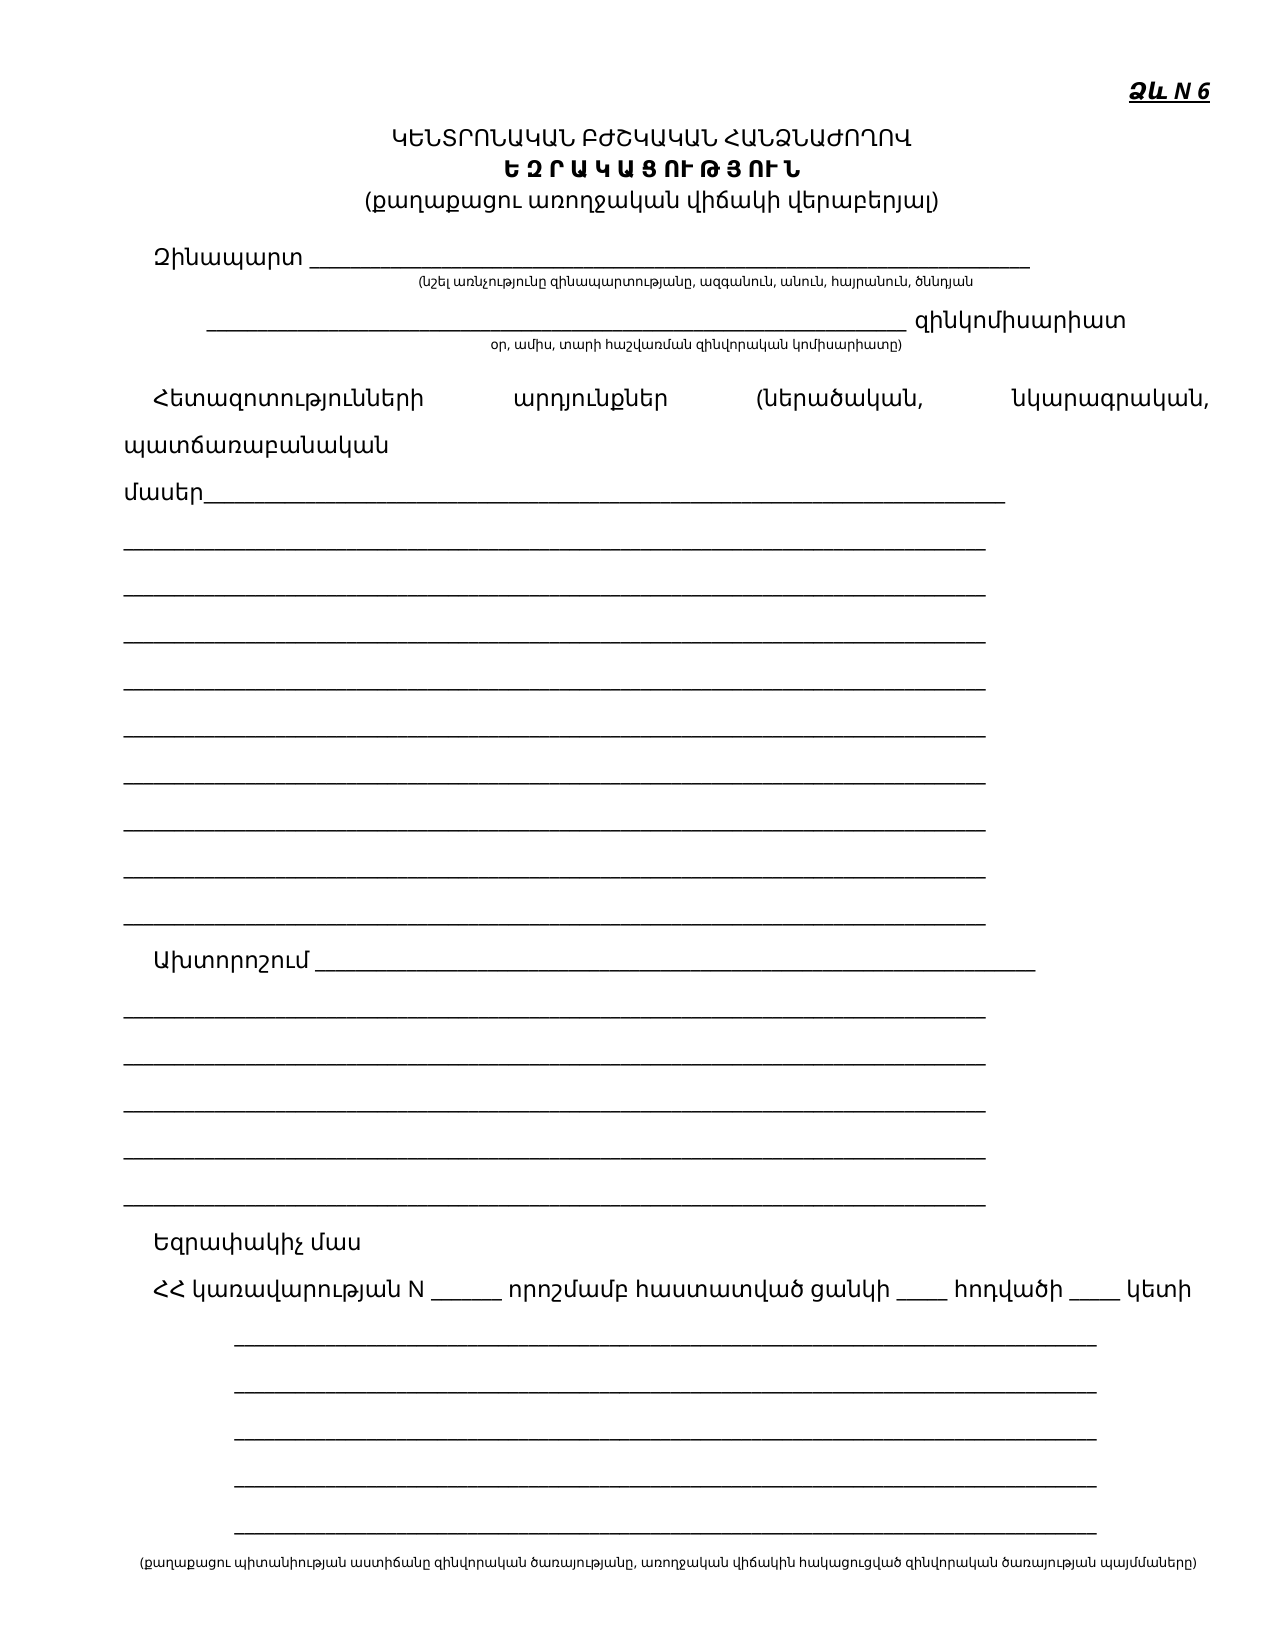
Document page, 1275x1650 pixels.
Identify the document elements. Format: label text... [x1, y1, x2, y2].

text _____________________________________________________________________________________ [123, 522, 1209, 554]
text _____________________________________________________________________________________ [123, 1085, 1209, 1116]
text _____________________________________________________________________________________ [123, 991, 1209, 1022]
text (նշել առնչությունը զինապարտությանը, ազգանուն, անուն, հայրանուն, ծննդյան _____________________________________________________________________ զինկոմիսարիատ [123, 272, 1209, 335]
text _____________________________________________________________________________________ [123, 804, 1209, 835]
text _____________________________________________________________________________________ [123, 1179, 1209, 1210]
text (քաղաքացու պիտանիության աստիճանը զինվորական ծառայությանը, առողջական վիճակին հակացուցված զինվորական ծառայության պայմմաները) [123, 1554, 1209, 1585]
text _____________________________________________________________________________________ [123, 1366, 1209, 1397]
text _____________________________________________________________________________________ [123, 1038, 1209, 1069]
text _____________________________________________________________________________________ [123, 663, 1209, 694]
text _____________________________________________________________________________________ [123, 710, 1209, 741]
text _____________________________________________________________________________________ [123, 569, 1209, 601]
text Ձև N 6 [94, 75, 1209, 106]
text Ախտորոշում _______________________________________________________________________ [123, 944, 1209, 976]
text _____________________________________________________________________________________ [123, 1319, 1209, 1351]
text ԿԵՆՏՐՈՆԱԿԱՆ ԲԺՇԿԱԿԱՆ ՀԱՆՁՆԱԺՈՂՈՎ [94, 122, 1209, 153]
text ՀՀ կառավարության N _______ որոշմամբ հաստատված ցանկի _____ հոդվածի _____ կետի [123, 1272, 1209, 1304]
text Ե Զ Ր Ա Կ Ա Ց ՈՒ Թ Յ ՈՒ Ն [94, 153, 1209, 184]
text Եզրափակիչ մաս [123, 1226, 1209, 1257]
text օր, ամիս, տարի հաշվառման զինվորական կոմիսարիատը) [123, 335, 1209, 366]
text Հետազոտությունների արդյունքներ (ներածական, նկարագրական, պատճառաբանական մասեր_______________________________________________________________________________ [123, 382, 1209, 507]
text _____________________________________________________________________________________ [123, 1132, 1209, 1163]
text _____________________________________________________________________________________ [123, 1507, 1209, 1538]
text _____________________________________________________________________________________ [123, 757, 1209, 788]
text _____________________________________________________________________________________ [123, 897, 1209, 929]
text _____________________________________________________________________________________ [123, 616, 1209, 647]
text _____________________________________________________________________________________ [123, 851, 1209, 882]
text _____________________________________________________________________________________ [123, 1413, 1209, 1444]
text _____________________________________________________________________________________ [123, 1460, 1209, 1491]
text Զինապարտ _______________________________________________________________________ [123, 241, 1209, 272]
text (քաղաքացու առողջական վիճակի վերաբերյալ) [94, 184, 1209, 216]
